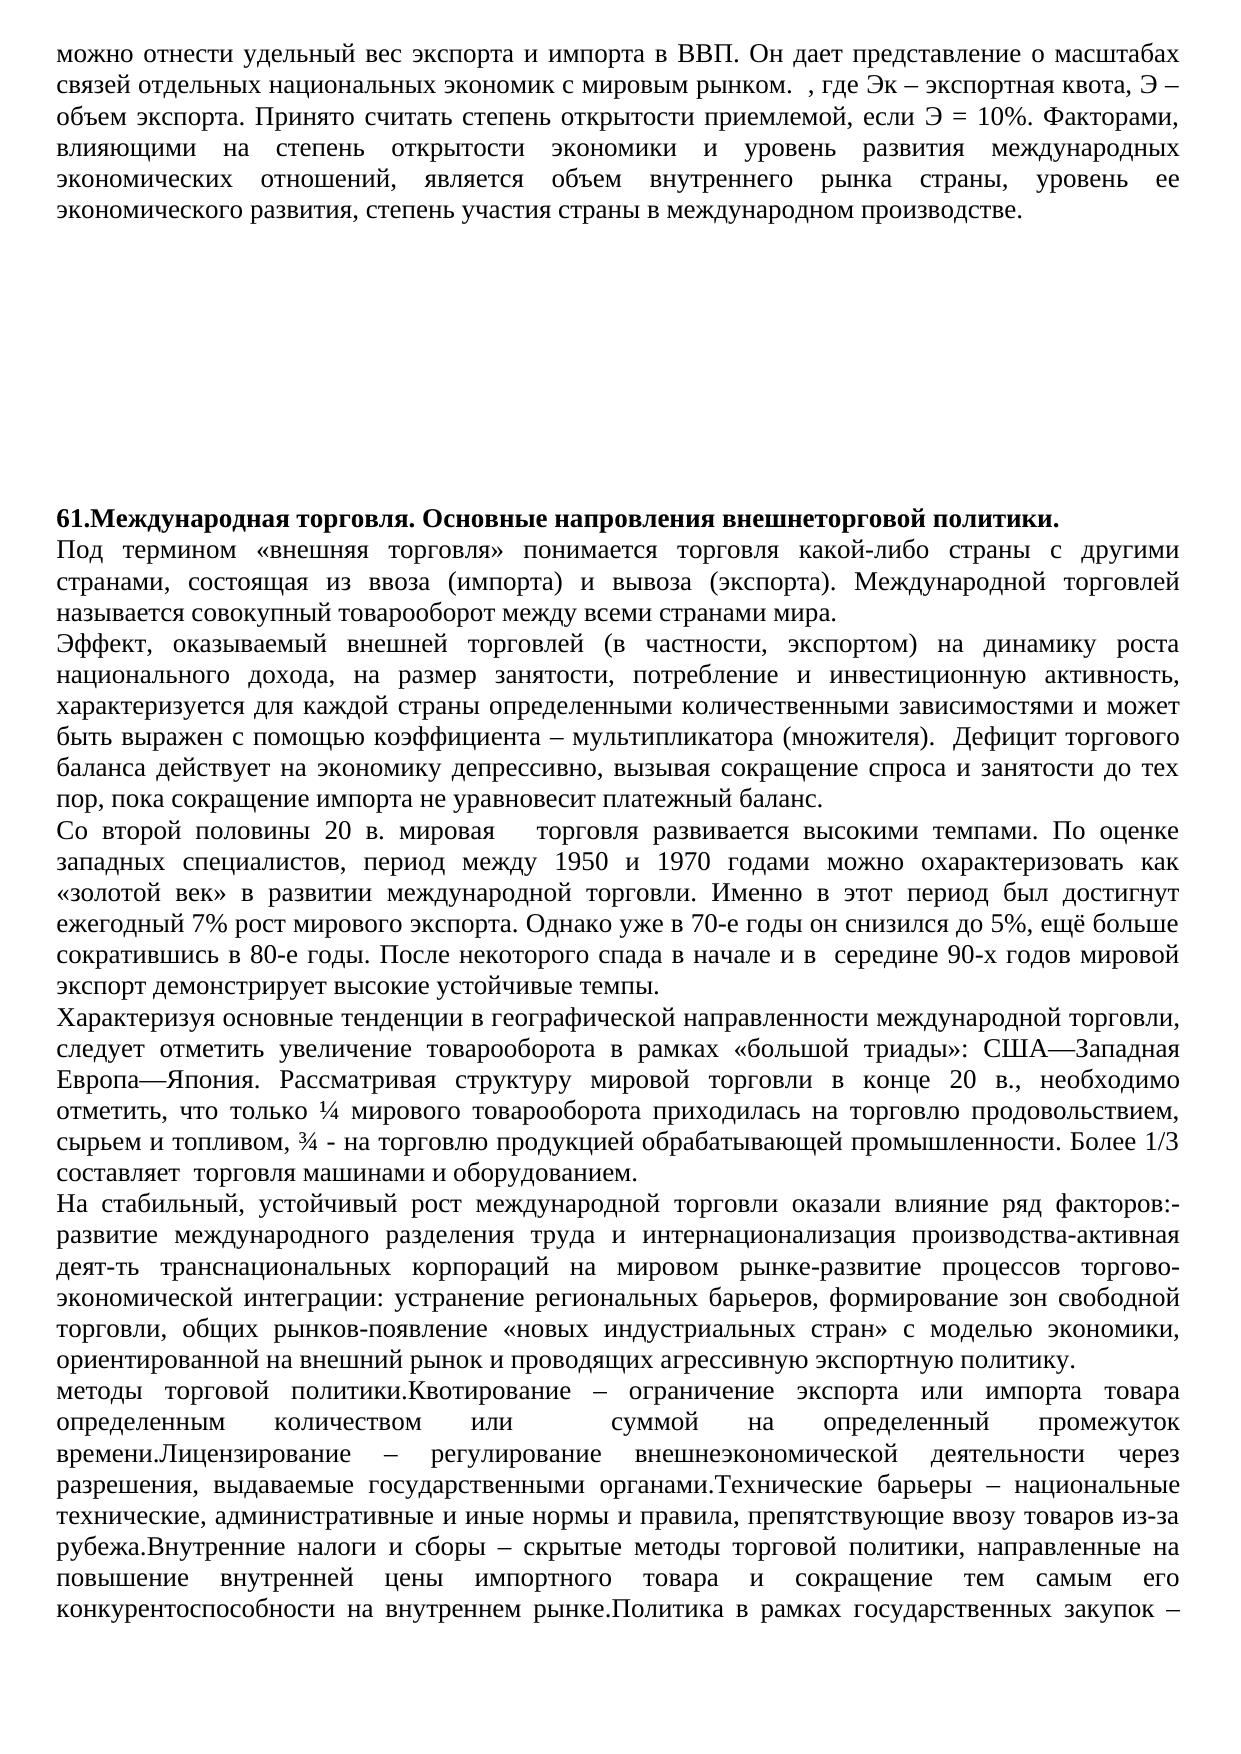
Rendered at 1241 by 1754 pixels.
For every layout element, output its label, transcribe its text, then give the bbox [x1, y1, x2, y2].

text 61.Международная торговля. Основные напровления внешнеторговой политики. [56, 502, 1181, 533]
text Со второй половины 20 в. мировая торговля развивается высокими темпами. По оценке западных специалистов, период между 1950 и 1970 годами можно охарактеризовать как «золотой век» в развитии международной торговли. Именно в этот период был достигнут ежегодный 7% рост мирового экспорта. Однако уже в 70-е годы он снизился до 5%, ещё больше сократившись в 80-е годы. После некоторого спада в начале и в середине 90-х годов мировой экспорт демонстрирует высокие устойчивые темпы. [56, 814, 1181, 1001]
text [56, 37, 1181, 224]
text Характеризуя основные тенденции в географической направленности международной торговли, следует отметить увеличение товарооборота в рамках «большой триады»: США—Западная Европа—Япония. Рассматривая структуру мировой торговли в конце 20 в., необходимо отметить, что только ¼ мирового товарооборота приходилась на торговлю продовольствием, сырьем и топливом, ¾ - на торговлю продукцией обрабатывающей промышленности. Более 1/3 составляет торговля машинами и оборудованием. [56, 1001, 1181, 1187]
text Под термином «внешняя торговля» понимается торговля какой-либо страны с другими странами, состоящая из ввоза (импорта) и вывоза (экспорта). Международной торговлей называется совокупный товарооборот между всеми странами мира. [56, 533, 1181, 627]
text На стабильный, устойчивый рост международной торговли оказали влияние ряд факторов:-развитие международного разделения труда и интернационализация производства-активная деят-ть транснациональных корпораций на мировом рынке-развитие процессов торгово-экономической интеграции: устранение региональных барьеров, формирование зон свободной торговли, общих рынков-появление «новых индустриальных стран» с моделью экономики, ориентированной на внешний рынок и проводящих агрессивную экспортную политику. [56, 1187, 1181, 1374]
text Эффект, оказываемый внешней торговлей (в частности, экспортом) на динамику роста национального дохода, на размер занятости, потребление и инвестиционную активность, характеризуется для каждой страны определенными количественными зависимостями и может быть выражен с помощью коэффициента – мультипликатора (множителя). Дефицит торгового баланса действует на экономику депрессивно, вызывая сокращение спроса и занятости до тех пор, пока сокращение импорта не уравновесит платежный баланс. [56, 627, 1181, 814]
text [56, 1374, 1181, 1623]
